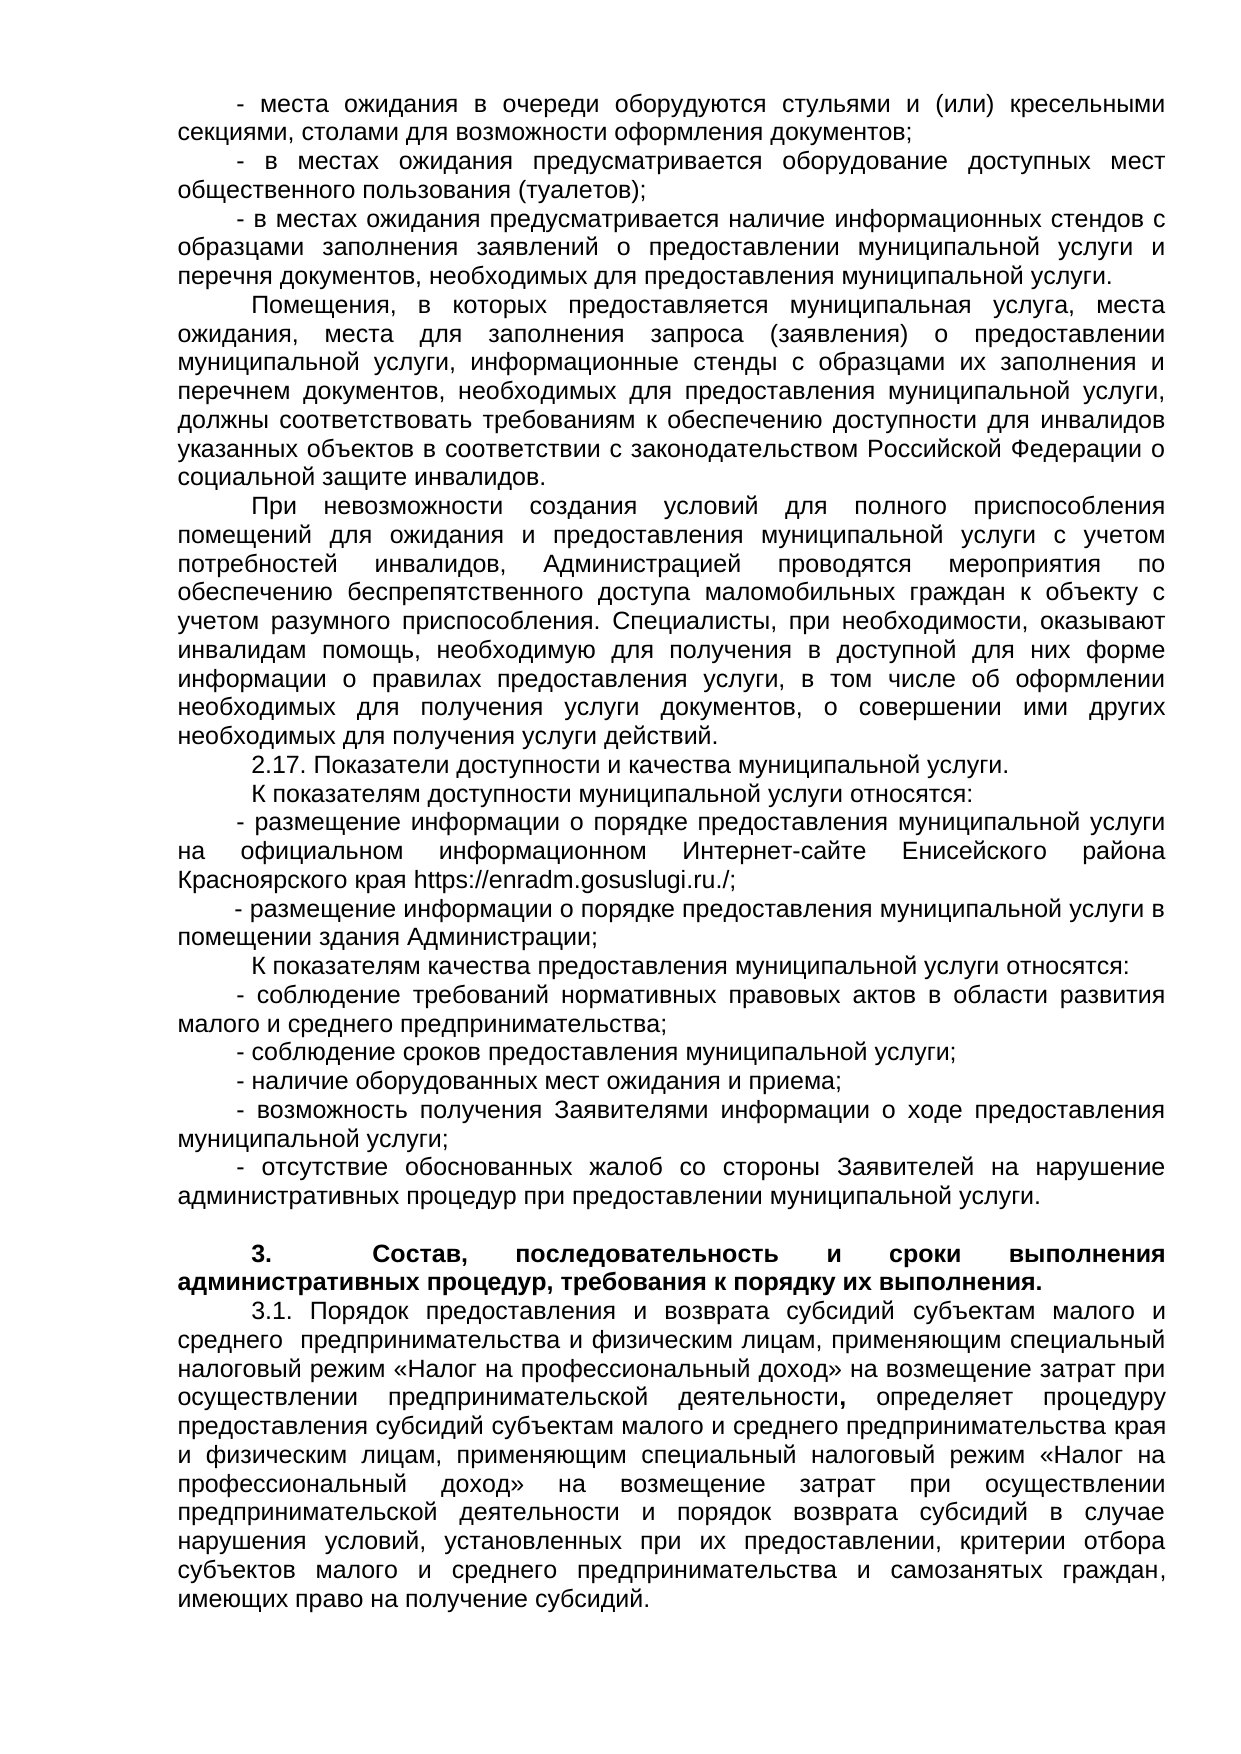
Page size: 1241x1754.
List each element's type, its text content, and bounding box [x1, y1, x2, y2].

text - соблюдение сроков предоставления муниципальной услуги; [177, 1037, 1166, 1066]
text При невозможности создания условий для полного приспособления помещений для ожидания и предоставления муниципальной услуги с учетом потребностей инвалидов, Администрацией проводятся мероприятия по обеспечению беспрепятственного доступа маломобильных граждан к объекту с учетом разумного приспособления. Специалисты, при необходимости, оказывают инвалидам помощь, необходимую для получения в доступной для них форме информации о правилах предоставления услуги, в том числе об оформлении необходимых для получения услуги документов, о совершении ими других необходимых для получения услуги действий. [177, 491, 1166, 750]
text - наличие оборудованных мест ожидания и приема; [177, 1066, 1166, 1095]
text К показателям качества предоставления муниципальной услуги относятся: [177, 951, 1166, 980]
list Состав, последовательность и сроки выполнения административных процедур, требования к порядку их выполнения. [177, 1239, 1166, 1296]
text - соблюдение требований нормативных правовых актов в области развития малого и среднего предпринимательства; [177, 980, 1166, 1037]
title 3.1. Порядок предоставления и возврата субсидий субъектам малого и среднего предпринимательства и физическим лицам, применяющим специальный налоговый режим «Налог на профессиональный доход» на возмещение затрат при осуществлении предпринимательской деятельности, определяет процедуру предоставления субсидий субъектам малого и среднего предпринимательства края и физическим лицам, применяющим специальный налоговый режим «Налог на профессиональный доход» на возмещение затрат при осуществлении предпринимательской деятельности и порядок возврата субсидий в случае нарушения условий, установленных при их предоставлении, критерии отбора субъектов малого и среднего предпринимательства и самозанятых граждан, имеющих право на получение субсидий. [177, 1296, 1166, 1612]
text К показателям доступности муниципальной услуги относятся: [177, 779, 1166, 807]
text - в местах ожидания предусматривается оборудование доступных мест общественного пользования (туалетов); [177, 146, 1166, 204]
text - отсутствие обоснованных жалоб со стороны Заявителей на нарушение административных процедур при предоставлении муниципальной услуги. [177, 1152, 1166, 1210]
text - размещение информации о порядке предоставления муниципальной услуги в помещении здания Администрации; [177, 894, 1166, 951]
text Помещения, в которых предоставляется муниципальная услуга, места ожидания, места для заполнения запроса (заявления) о предоставлении муниципальной услуги, информационные стенды с образцами их заполнения и перечнем документов, необходимых для предоставления муниципальной услуги, должны соответствовать требованиям к обеспечению доступности для инвалидов указанных объектов в соответствии с законодательством Российской Федерации о социальной защите инвалидов. [177, 290, 1166, 491]
text - возможность получения Заявителями информации о ходе предоставления муниципальной услуги; [177, 1095, 1166, 1152]
text - в местах ожидания предусматривается наличие информационных стендов с образцами заполнения заявлений о предоставлении муниципальной услуги и перечня документов, необходимых для предоставления муниципальной услуги. [177, 204, 1166, 290]
text 2.17. Показатели доступности и качества муниципальной услуги. [177, 750, 1166, 779]
text - места ожидания в очереди оборудуются стульями и (или) кресельными секциями, столами для возможности оформления документов; [177, 89, 1166, 146]
text - размещение информации о порядке предоставления муниципальной услуги на официальном информационном Интернет-сайте Енисейского района Красноярского края https://enradm.gosuslugi.ru./; [177, 807, 1166, 894]
